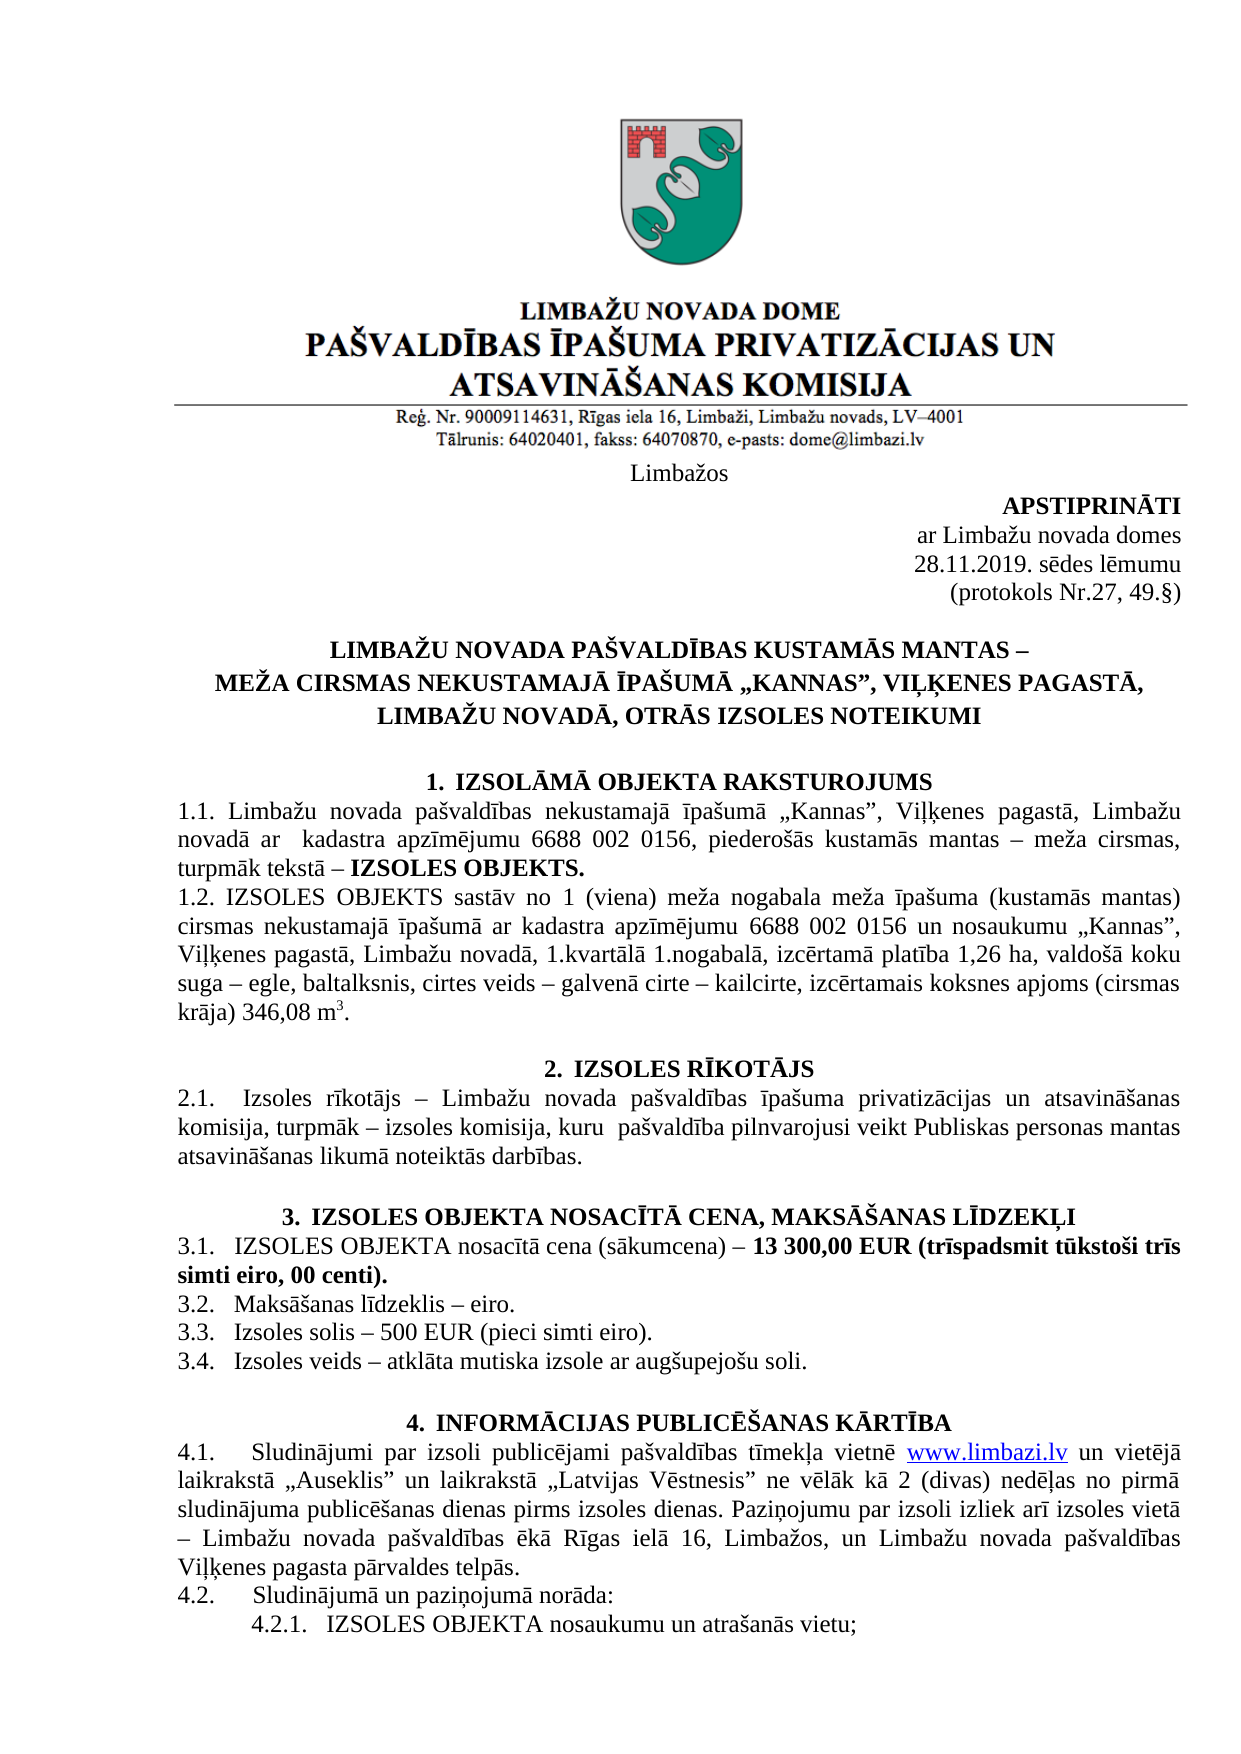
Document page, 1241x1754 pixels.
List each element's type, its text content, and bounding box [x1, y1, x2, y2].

list IZSOLES OBJEKTA nosaukumu un atrašanās vietu; [251, 1609, 1181, 1638]
text LIMBAŽU NOVADA pašvaldības KUSTAMĀS MANTAS – [177, 635, 1181, 664]
list IZSOLES RĪKOTĀJS [177, 1054, 1181, 1083]
text 1.2. IZSOLES OBJEKTS sastāv no 1 (viena) meža nogabala meža īpašuma (kustamās mantas) cirsmas nekustamajā īpašumā ar kadastra apzīmējumu 6688 002 0156 un nosaukumu „Kannas”, Viļķenes pagastā, Limbažu novadā, 1.kvartālā 1.nogabalā, izcērtamā platība 1,26 ha, valdošā koku suga – egle, baltalksnis, cirtes veids – galvenā cirte – kailcirte, izcērtamais koksnes apjoms (cirsmas krāja) 346,08 m3. [177, 882, 1181, 1026]
text 3.3. Izsoles solis – 500 EUR (pieci simti eiro). [177, 1317, 1181, 1346]
text Limbažos [177, 118, 1181, 487]
list IZSOLĀMĀ OBJEKTA RAKSTUROJUMS [177, 767, 1181, 796]
text (protokols Nr.27, 49.§) [177, 577, 1181, 606]
list INFORMĀCIJAS PUBLICĒŠANAS KĀRTĪBA [177, 1408, 1181, 1437]
text 3.1. IZSOLES OBJEKTA nosacītā cena (sākumcena) – 13 300,00 EUR (trīspadsmit tūkstoši trīs simti eiro, 00 centi). [177, 1231, 1181, 1289]
text 3.4. Izsoles veids – atklāta mutiska izsole ar augšupejošu soli. [177, 1346, 1181, 1375]
picture [0, 0, 1241, 454]
text 2.1. Izsoles rīkotājs – Limbažu novada pašvaldības īpašuma privatizācijas un atsavināšanas komisija, turpmāk – izsoles komisija, kuru pašvaldība pilnvarojusi veikt Publiskas personas mantas atsavināšanas likumā noteiktās darbības. [177, 1083, 1181, 1169]
text 1.1. Limbažu novada pašvaldības nekustamajā īpašumā „Kannas”, Viļķenes pagastā, Limbažu novadā ar kadastra apzīmējumu 6688 002 0156, piederošās kustamās mantas – meža cirsmas, turpmāk tekstā – IZSOLES OBJEKTS. [177, 796, 1181, 882]
list Sludinājumā un paziņojumā norāda: [177, 1581, 1181, 1609]
text ar Limbažu novada domes [477, 520, 1181, 549]
text 28.11.2019. sēdes lēmumu [177, 549, 1181, 577]
text APSTIPRINĀTI [852, 491, 1181, 520]
text 3.2. Maksāšanas līdzeklis – eiro. [177, 1289, 1181, 1317]
list Sludinājumi par izsoli publicējami pašvaldības tīmekļa vietnē www.limbazi.lv un vietējā laikrakstā „Auseklis” un laikrakstā „Latvijas Vēstnesis” ne vēlāk kā 2 (divas) nedēļas no pirmā sludinājuma publicēšanas dienas pirms izsoles dienas. Paziņojumu par izsoli izliek arī izsoles vietā – Limbažu novada pašvaldības ēkā Rīgas ielā 16, Limbažos, un Limbažu novada pašvaldības Viļķenes pagasta pārvaldes telpās. [177, 1437, 1181, 1581]
list IZSOLES OBJEKTA NOSACĪTĀ CENA, MAKSĀŠANAS LĪDZEKĻI [177, 1202, 1181, 1231]
text MEŽA CIRSMas NEKUSTAMAJĀ ĪPAŠUMĀ „Kannas”, Viļķenes pagastā, Limbažu novadā, otrās IZSOLES NOTEIKUMI [177, 668, 1181, 730]
